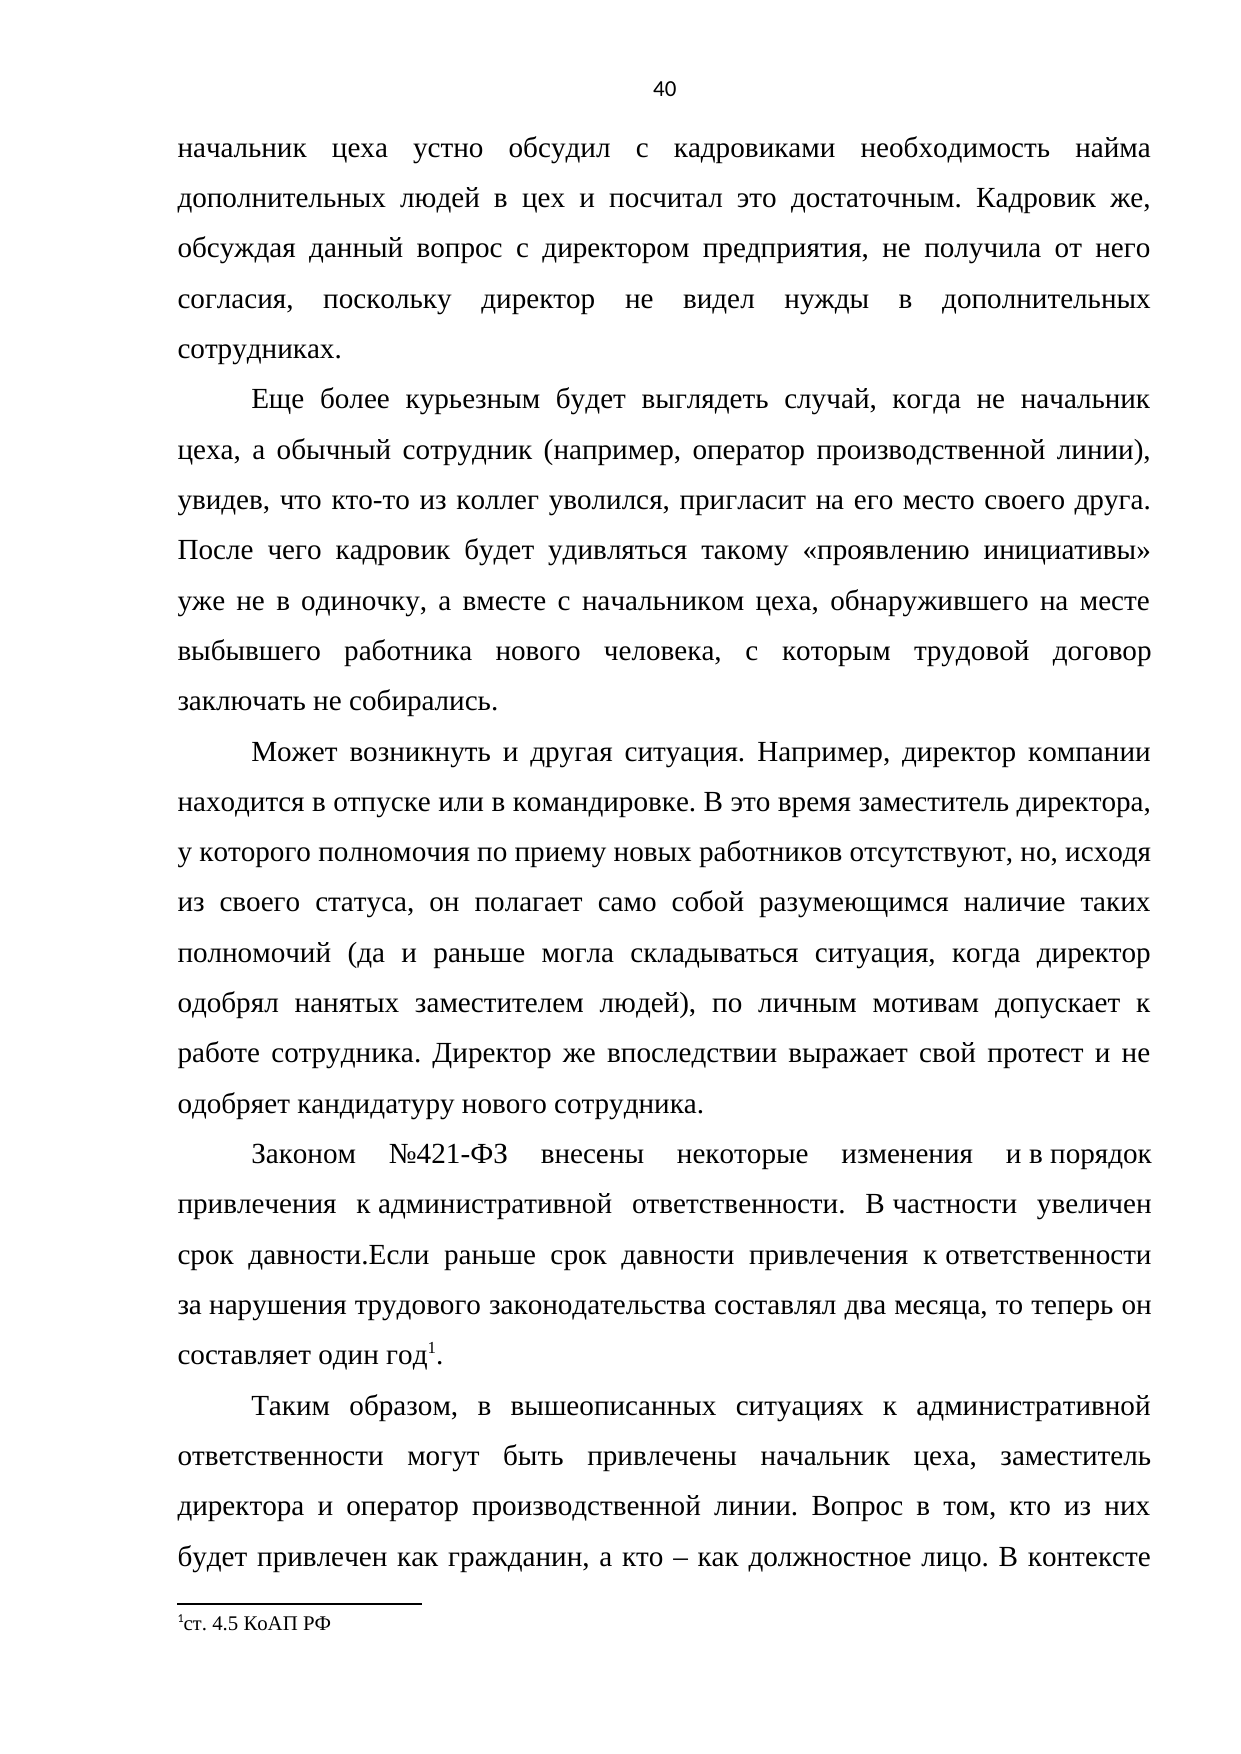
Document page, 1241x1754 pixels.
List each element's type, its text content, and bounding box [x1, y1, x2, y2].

text Может возникнуть и другая ситуация. Например, директор компании находится в отпуске или в командировке. В это время заместитель директора, у которого полномочия по приему новых работников отсутствуют, но, исходя из своего статуса, он полагает само собой разумеющимся наличие таких полномочий (да и раньше могла складываться ситуация, когда директор одобрял нанятых заместителем людей), по личным мотивам допускает к работе сотрудника. Директор же впоследствии выражает свой протест и не одобряет кандидатуру нового сотрудника. [177, 734, 1152, 1119]
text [177, 1388, 1152, 1572]
text Законом №421-ФЗ внесены некоторые изменения и в порядок привлечения к административной ответственности. В частности увеличен срок давности.Если раньше срок давности привлечения к ответственности за нарушения трудового законодательства составлял два месяца, то теперь он составляет один год. [177, 1136, 1152, 1371]
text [177, 130, 1152, 365]
text Еще более курьезным будет выглядеть случай, когда не начальник цеха, а обычный сотрудник (например, оператор производственной линии), увидев, что кто-то из коллег уволился, пригласит на его место своего друга. После чего кадровик будет удивляться такому «проявлению инициативы» уже не в одиночку, а вместе с начальником цеха, обнаружившего на месте выбывшего работника нового человека, с которым трудовой договор заключать не собирались. [177, 381, 1152, 717]
